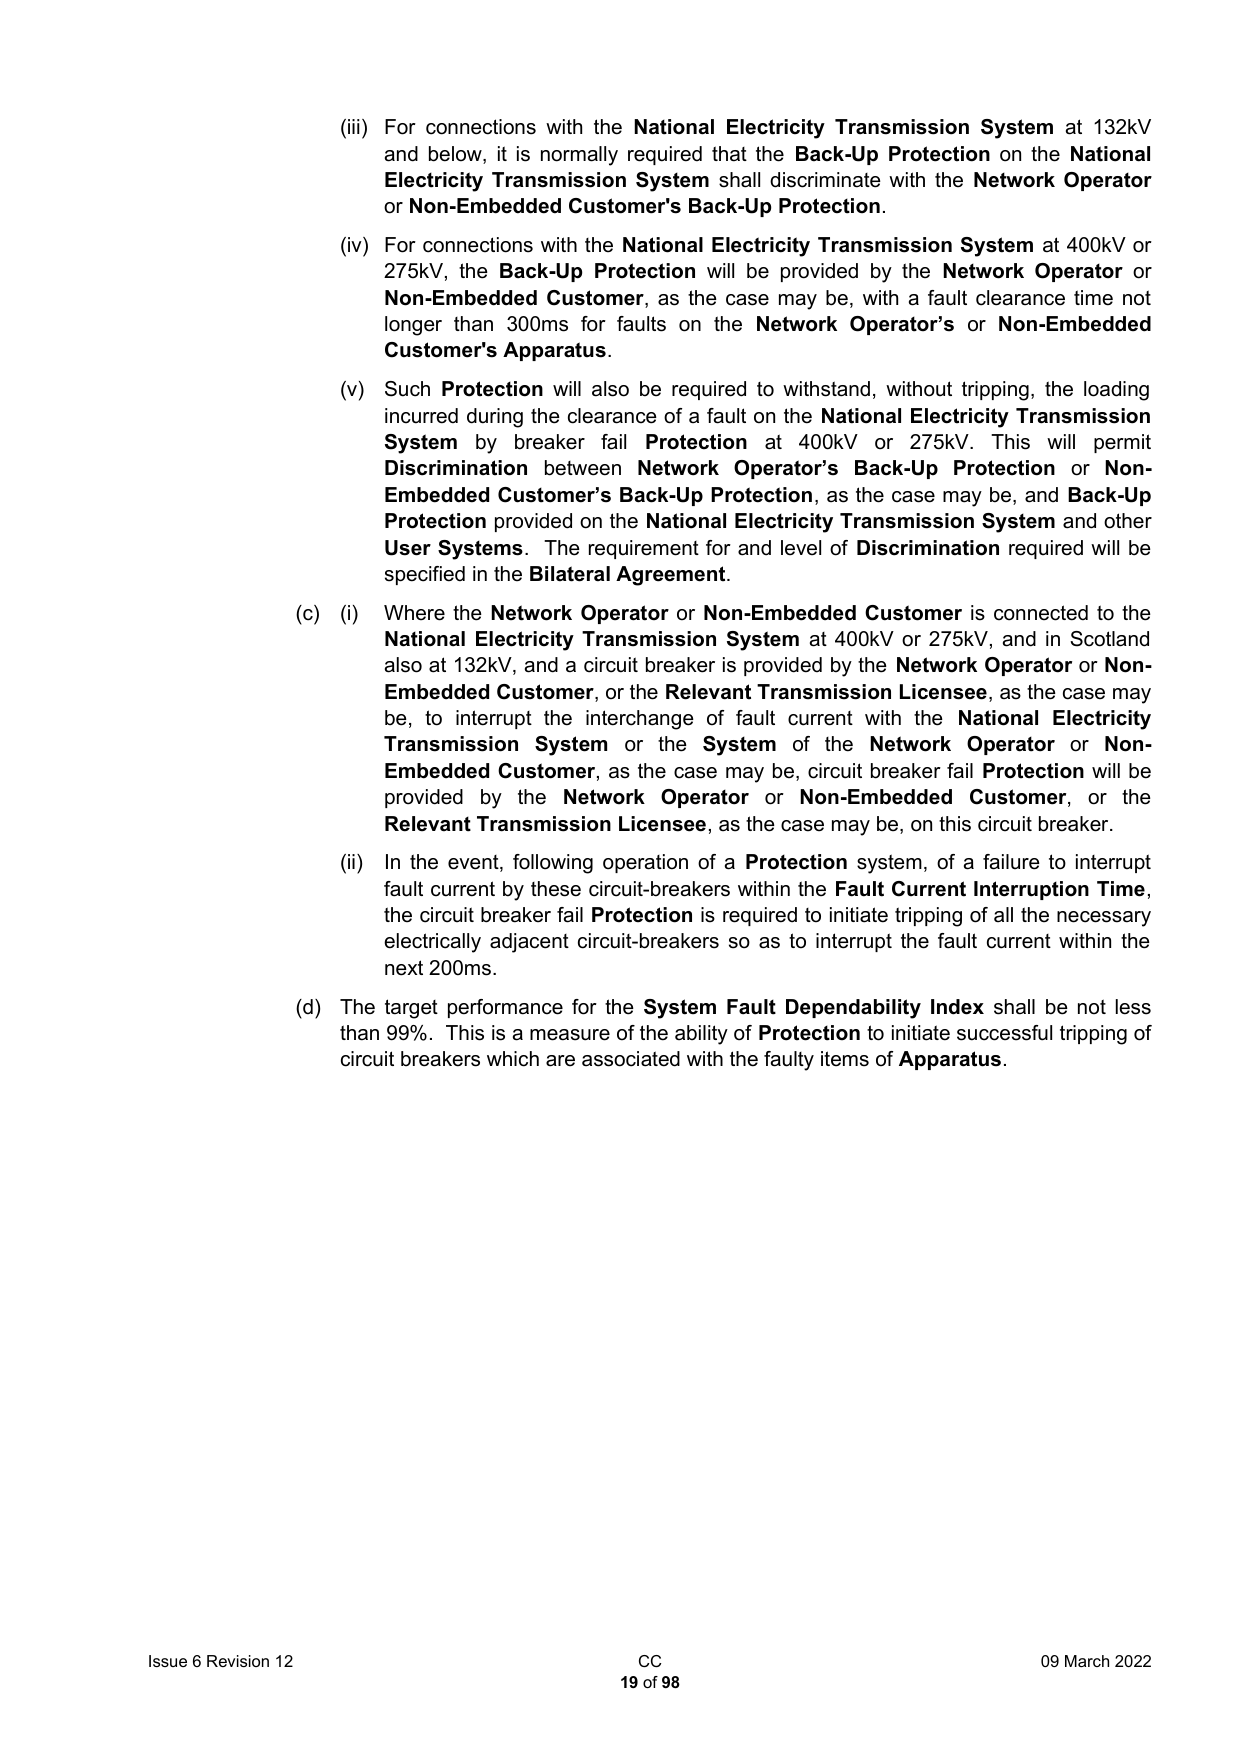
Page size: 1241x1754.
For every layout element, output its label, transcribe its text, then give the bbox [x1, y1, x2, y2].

text (ii) In the event, following operation of a Protection system, of a failure to interrupt fault current by these circuit-breakers within the Fault Current Interruption Time, the circuit breaker fail Protection is required to initiate tripping of all the necessary electrically adjacent circuit-breakers so as to interrupt the fault current within the next 200ms. [340, 850, 1152, 979]
text (d) The target performance for the System Fault Dependability Index shall be not less than 99%. This is a measure of the ability of Protection to initiate successful tripping of circuit breakers which are associated with the faulty items of Apparatus. [295, 994, 1152, 1071]
text (v) Such Protection will also be required to withstand, without tripping, the loading incurred during the clearance of a fault on the National Electricity Transmission System by breaker fail Protection at 400kV or 275kV. This will permit Discrimination between Network Operator’s Back-Up Protection or Non-Embedded Customer’s Back-Up Protection, as the case may be, and Back-Up Protection provided on the National Electricity Transmission System and other User Systems. The requirement for and level of Discrimination required will be specified in the Bilateral Agreement. [340, 377, 1152, 586]
text (iv) For connections with the National Electricity Transmission System at 400kV or 275kV, the Back-Up Protection will be provided by the Network Operator or Non-Embedded Customer, as the case may be, with a fault clearance time not longer than 300ms for faults on the Network Operator’s or Non-Embedded Customer's Apparatus. [340, 233, 1152, 362]
text (iii) For connections with the National Electricity Transmission System at 132kV and below, it is normally required that the Back-Up Protection on the National Electricity Transmission System shall discriminate with the Network Operator or Non-Embedded Customer's Back-Up Protection. [340, 115, 1152, 218]
text (c) (i) Where the Network Operator or Non-Embedded Customer is connected to the National Electricity Transmission System at 400kV or 275kV, and in Scotland also at 132kV, and a circuit breaker is provided by the Network Operator or Non-Embedded Customer, or the Relevant Transmission Licensee, as the case may be, to interrupt the interchange of fault current with the National Electricity Transmission System or the System of the Network Operator or Non-Embedded Customer, as the case may be, circuit breaker fail Protection will be provided by the Network Operator or Non-Embedded Customer, or the Relevant Transmission Licensee, as the case may be, on this circuit breaker. [295, 601, 1152, 835]
